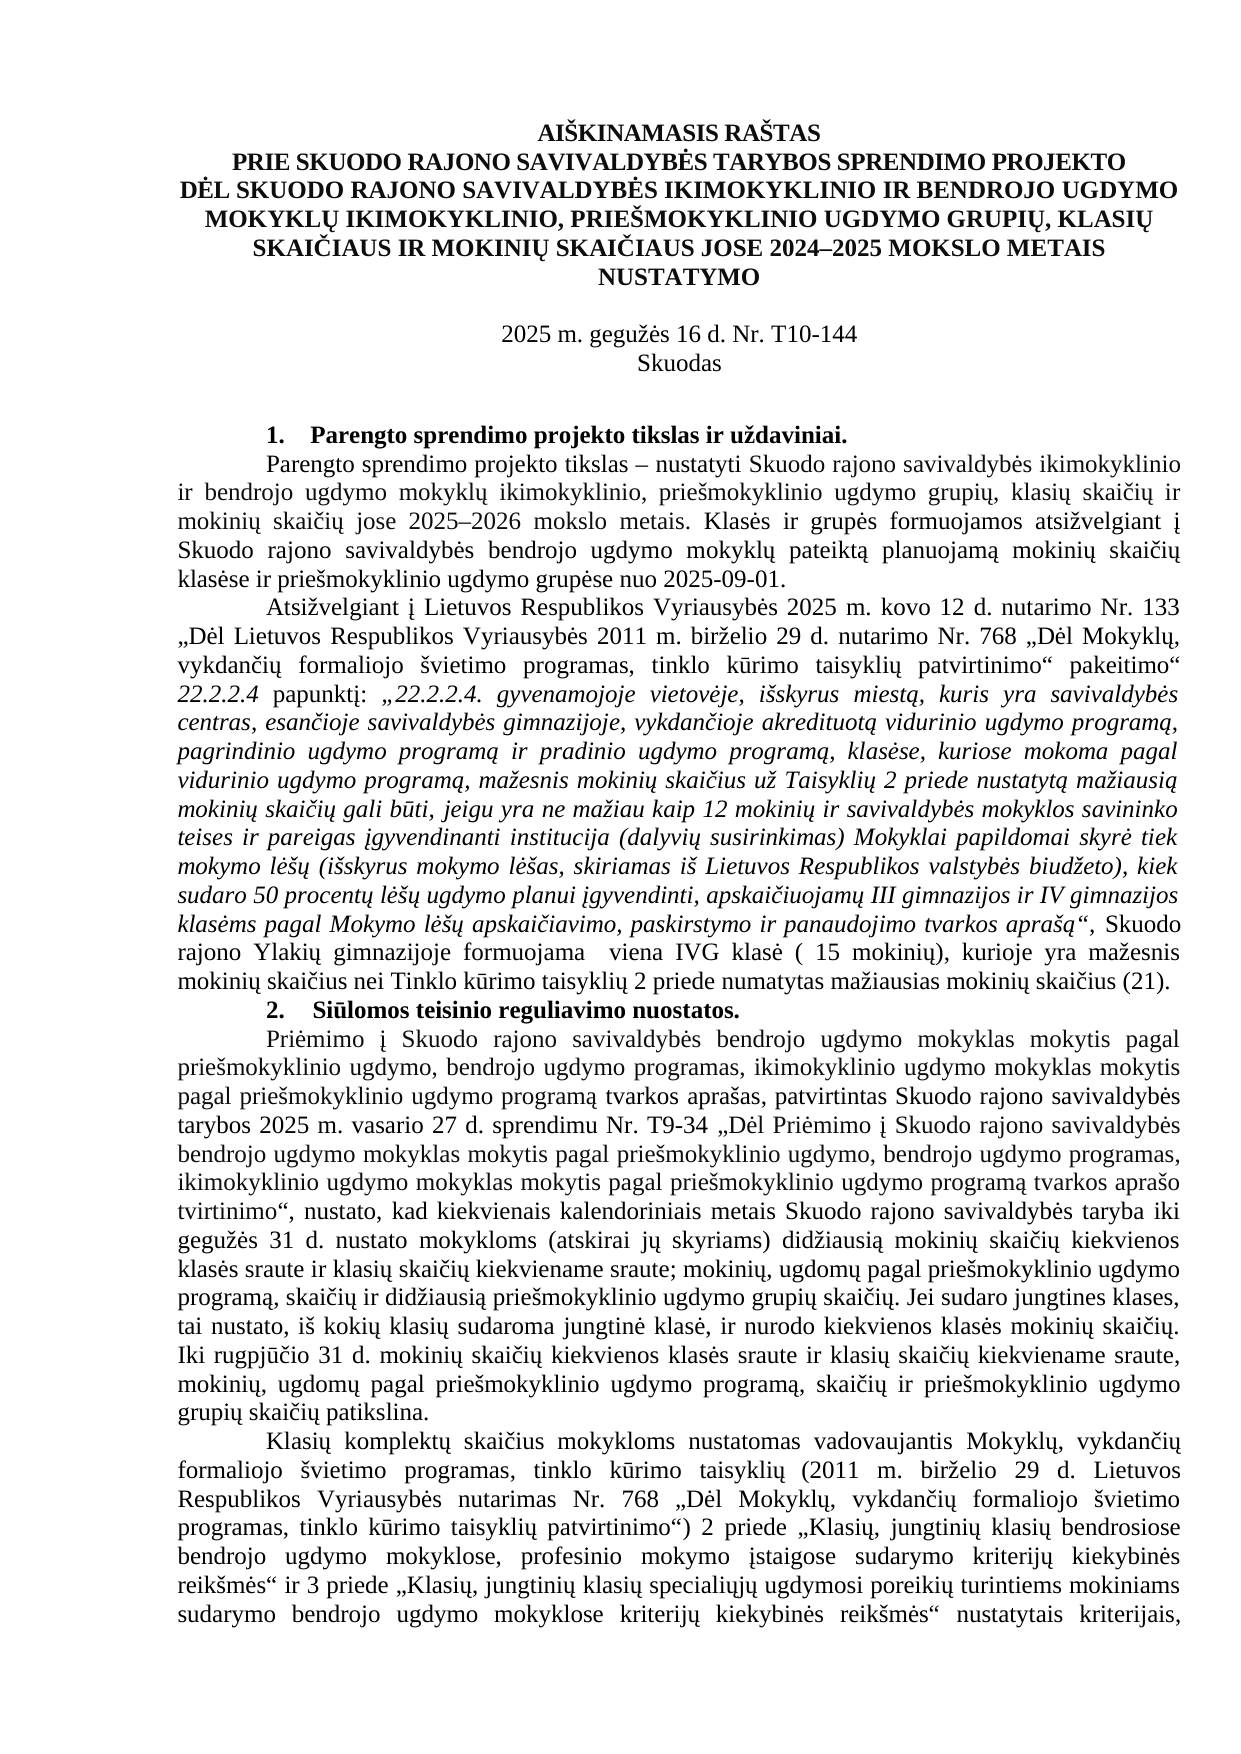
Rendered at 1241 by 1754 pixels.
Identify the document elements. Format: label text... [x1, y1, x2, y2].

list Parengto sprendimo projekto tikslas ir uždaviniai. [177, 420, 1181, 449]
list Parengto sprendimo projekto tikslas – nustatyti Skuodo rajono savivaldybės ikimokyklinio ir bendrojo ugdymo mokyklų ikimokyklinio, priešmokyklinio ugdymo grupių, klasių skaičių ir mokinių skaičių jose 2025–2026 mokslo metais. Klasės ir grupės formuojamos atsižvelgiant į Skuodo rajono savivaldybės bendrojo ugdymo mokyklų pateiktą planuojamą mokinių skaičių klasėse ir priešmokyklinio ugdymo grupėse nuo 2025-09-01. [177, 449, 1181, 592]
text 2025 m. gegužės 16 d. Nr. T10-144 [177, 319, 1181, 348]
list Atsižvelgiant į Lietuvos Respublikos Vyriausybės 2025 m. kovo 12 d. nutarimo Nr. 133 „Dėl Lietuvos Respublikos Vyriausybės 2011 m. birželio 29 d. nutarimo Nr. 768 „Dėl Mokyklų, vykdančių formaliojo švietimo programas, tinklo kūrimo taisyklių patvirtinimo“ pakeitimo“ 22.2.2.4 papunktį: „22.2.2.4. gyvenamojoje vietovėje, išskyrus miestą, kuris yra savivaldybės centras, esančioje savivaldybės gimnazijoje, vykdančioje akredituotą vidurinio ugdymo programą, pagrindinio ugdymo programą ir pradinio ugdymo programą, klasėse, kuriose mokoma pagal vidurinio ugdymo programą, mažesnis mokinių skaičius už Taisyklių 2 priede nustatytą mažiausią mokinių skaičių gali būti, jeigu yra ne mažiau kaip 12 mokinių ir savivaldybės mokyklos savininko teises ir pareigas įgyvendinanti institucija (dalyvių susirinkimas) Mokyklai papildomai skyrė tiek mokymo lėšų (išskyrus mokymo lėšas, skiriamas iš Lietuvos Respublikos valstybės biudžeto), kiek sudaro 50 procentų lėšų ugdymo planui įgyvendinti, apskaičiuojamų III gimnazijos ir IV gimnazijos klasėms pagal Mokymo lėšų apskaičiavimo, paskirstymo ir panaudojimo tvarkos aprašą“, Skuodo rajono Ylakių gimnazijoje formuojama viena IVG klasė ( 15 mokinių), kurioje yra mažesnis mokinių skaičius nei Tinklo kūrimo taisyklių 2 priede numatytas mažiausias mokinių skaičius (21). [177, 592, 1181, 995]
text Skuodas [177, 348, 1181, 377]
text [177, 1426, 1181, 1627]
list Priėmimo į Skuodo rajono savivaldybės bendrojo ugdymo mokyklas mokytis pagal priešmokyklinio ugdymo, bendrojo ugdymo programas, ikimokyklinio ugdymo mokyklas mokytis pagal priešmokyklinio ugdymo programą tvarkos aprašas, patvirtintas Skuodo rajono savivaldybės tarybos 2025 m. vasario 27 d. sprendimu Nr. T9-34 „Dėl Priėmimo į Skuodo rajono savivaldybės bendrojo ugdymo mokyklas mokytis pagal priešmokyklinio ugdymo, bendrojo ugdymo programas, ikimokyklinio ugdymo mokyklas mokytis pagal priešmokyklinio ugdymo programą tvarkos aprašo tvirtinimo“, nustato, kad kiekvienais kalendoriniais metais Skuodo rajono savivaldybės taryba iki gegužės 31 d. nustato mokykloms (atskirai jų skyriams) didžiausią mokinių skaičių kiekvienos klasės sraute ir klasių skaičių kiekviename sraute; mokinių, ugdomų pagal priešmokyklinio ugdymo programą, skaičių ir didžiausią priešmokyklinio ugdymo grupių skaičių. Jei sudaro jungtines klases, tai nustato, iš kokių klasių sudaroma jungtinė klasė, ir nurodo kiekvienos klasės mokinių skaičių. Iki rugpjūčio 31 d. mokinių skaičių kiekvienos klasės sraute ir klasių skaičių kiekviename sraute, mokinių, ugdomų pagal priešmokyklinio ugdymo programą, skaičių ir priešmokyklinio ugdymo grupių skaičių patikslina. [177, 1024, 1181, 1426]
text AIŠKINAMASIS RAŠTAS [177, 118, 1181, 147]
text PRIE SKUODO RAJONO SAVIVALDYBĖS TARYBOS SPRENDIMO PROJEKTO [177, 147, 1181, 176]
text DĖL SKUODO RAJONO SAVIVALDYBĖS IKIMOKYKLINIO IR BENDROJO UGDYMO MOKYKLŲ IKIMOKYKLINIO, PRIEŠMOKYKLINIO UGDYMO GRUPIŲ, KLASIŲ SKAIČIAUS IR MOKINIŲ SKAIČIAUS JOSE 2024–2025 MOKSLO METAIS NUSTATYMO [177, 176, 1181, 291]
list Siūlomos teisinio reguliavimo nuostatos. [177, 995, 1181, 1024]
